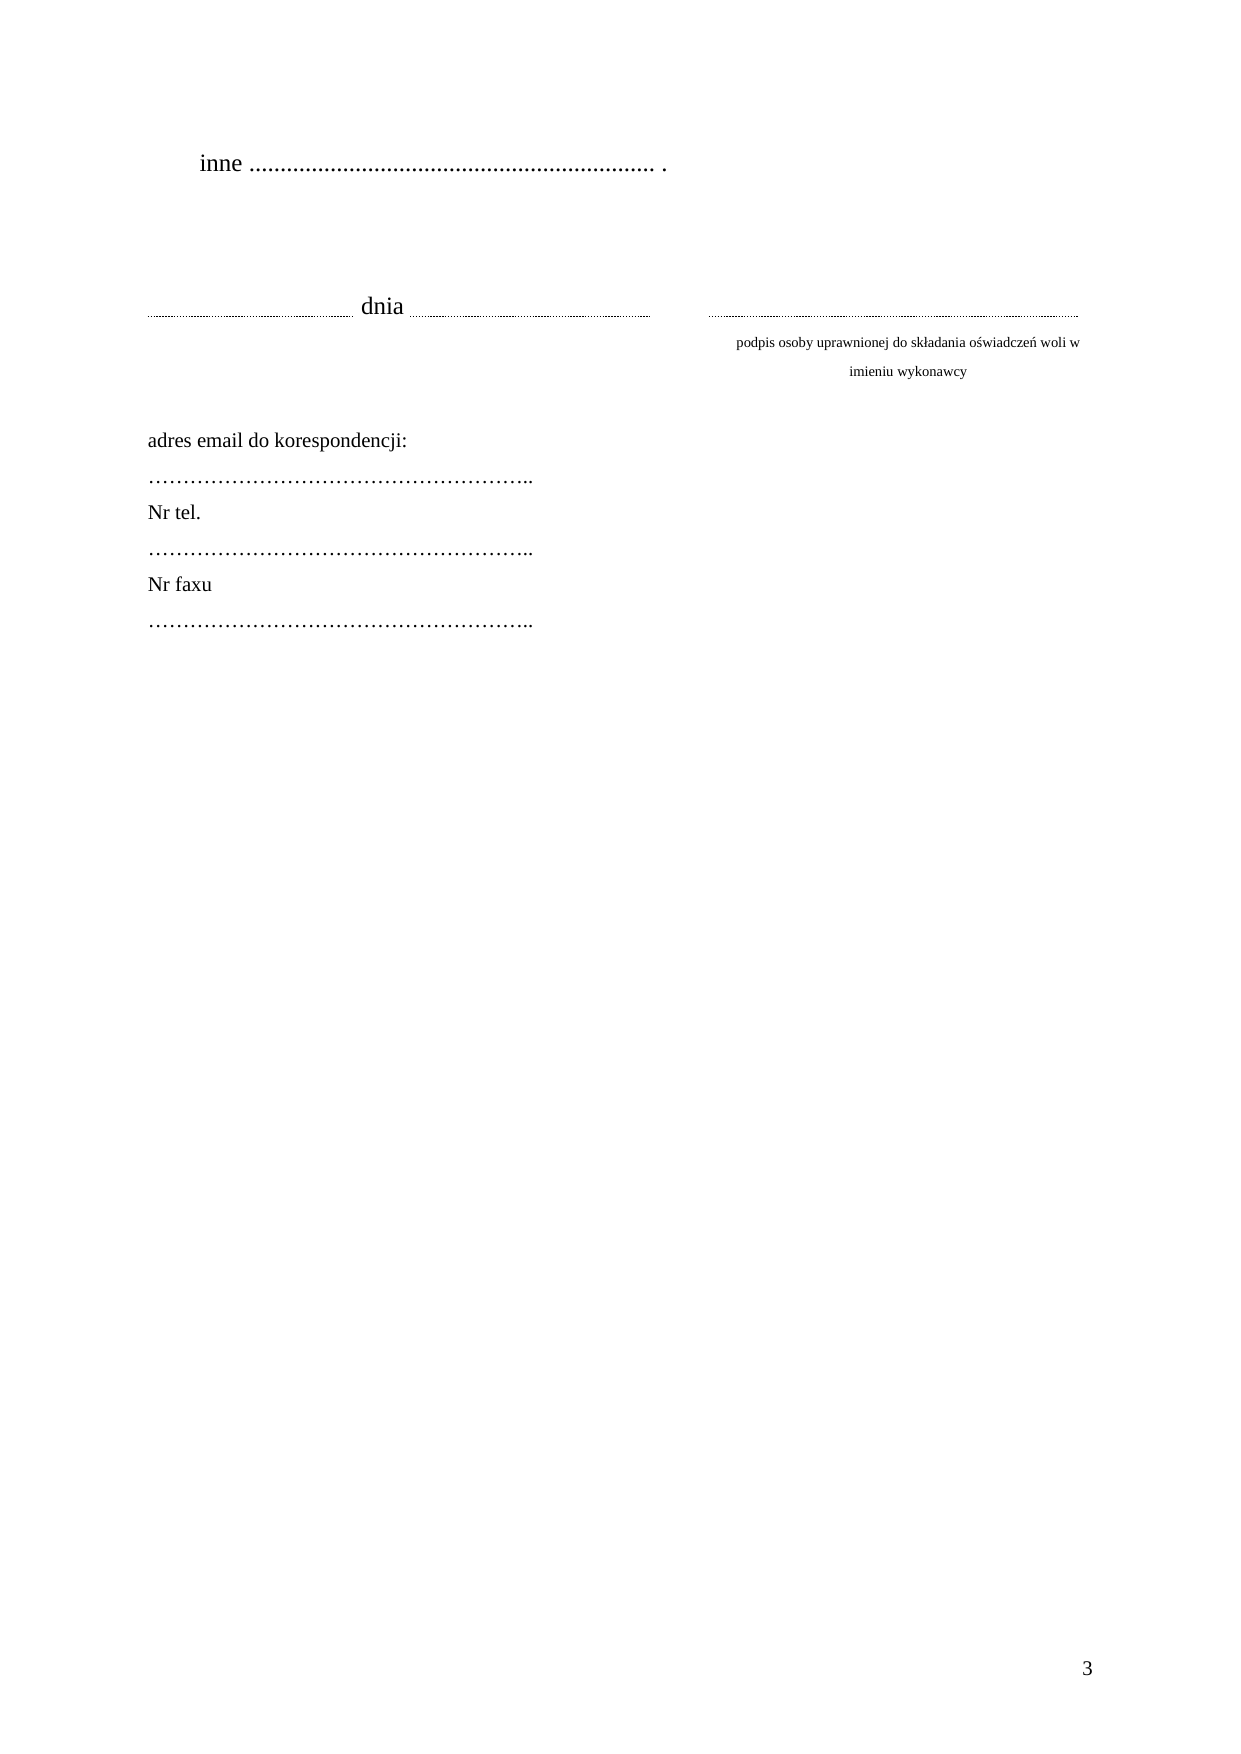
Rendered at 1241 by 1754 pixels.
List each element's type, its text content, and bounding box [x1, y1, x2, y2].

text ……………………………………………….. [148, 608, 1092, 632]
text ……………………………………………….. [148, 536, 1092, 560]
text podpis osoby uprawnionej do składania oświadczeń woli w imieniu wykonawcy [724, 334, 1092, 391]
text ……………………………………………….. [148, 463, 1092, 488]
text inne ................................................................. . [148, 148, 1092, 176]
text Nr tel. [148, 499, 1092, 524]
text adres email do korespondencji: [148, 427, 1092, 452]
text dnia [148, 291, 1092, 319]
text Nr faxu [148, 572, 1092, 596]
